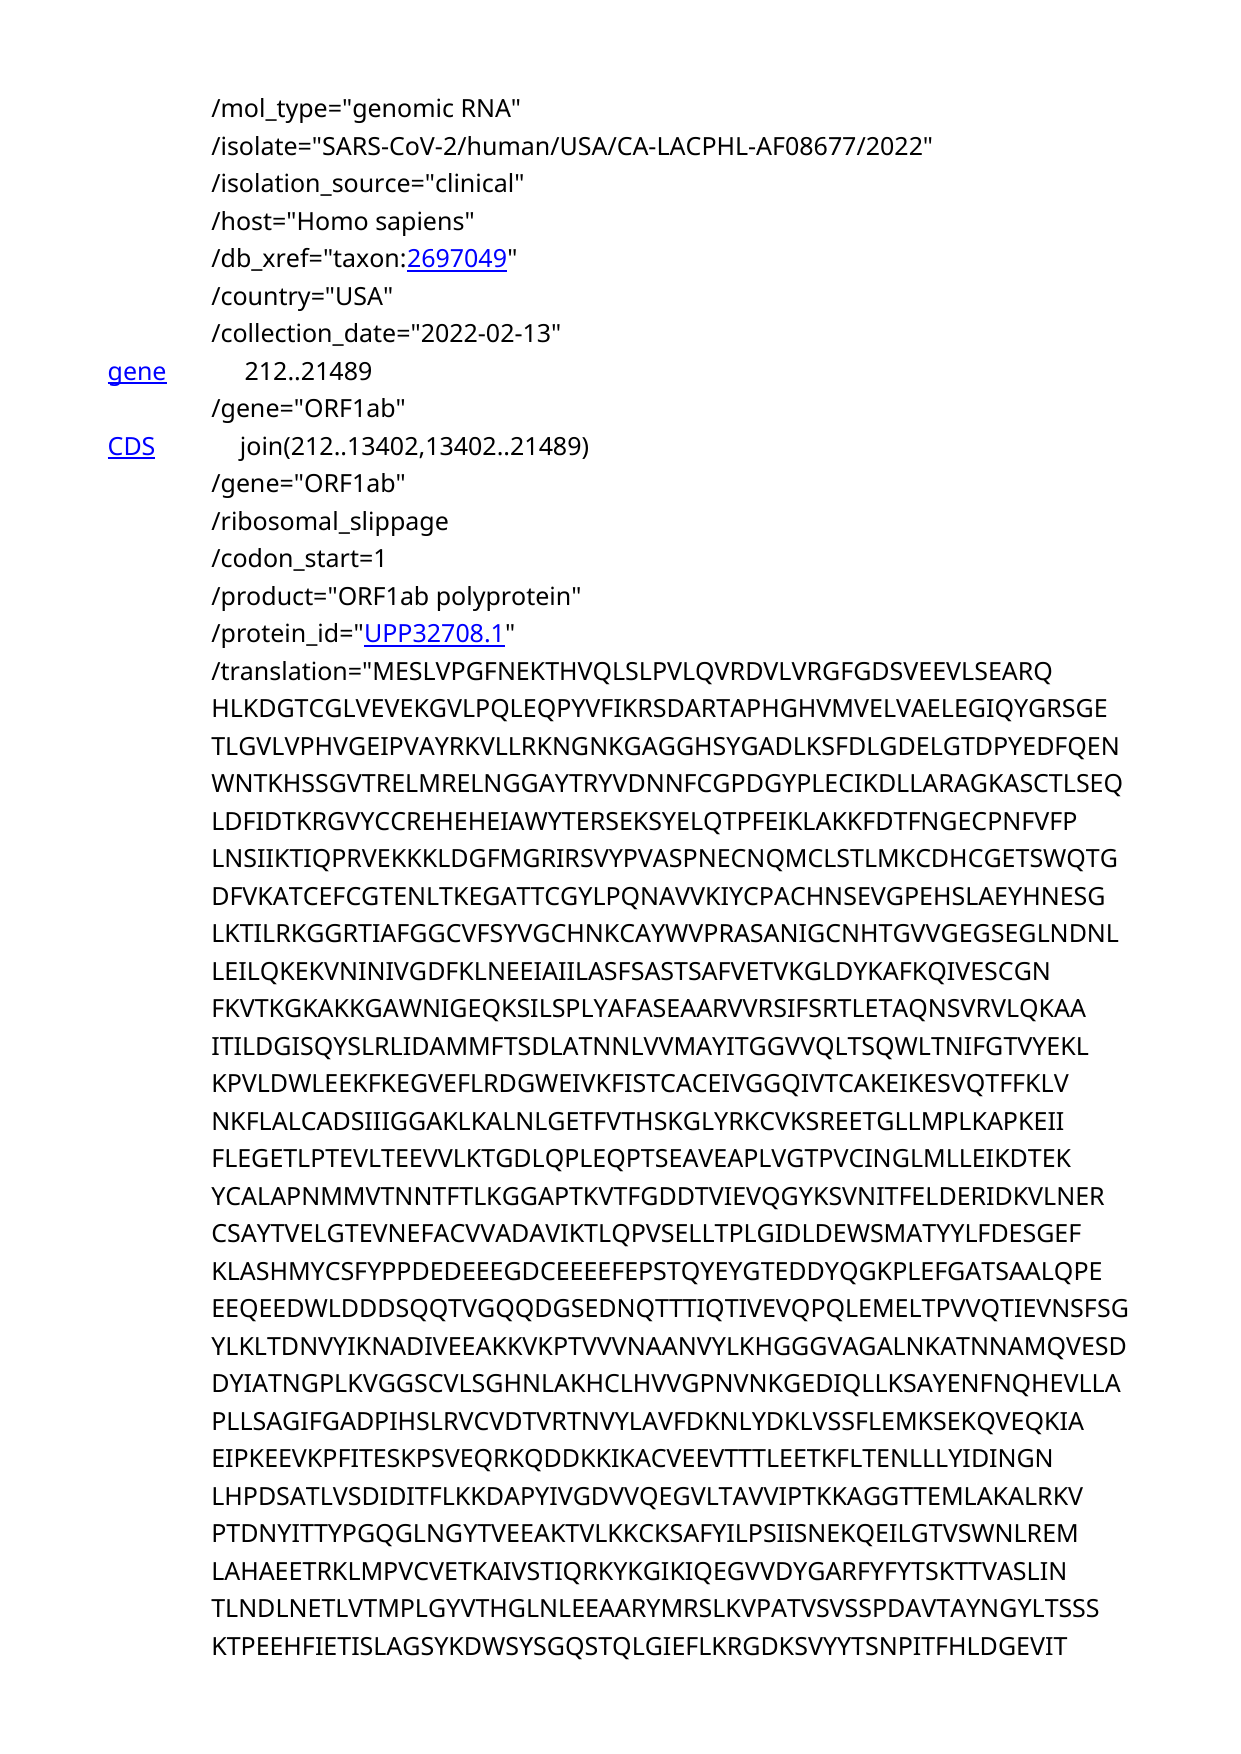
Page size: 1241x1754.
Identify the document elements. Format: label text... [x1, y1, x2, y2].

text /isolate="SARS-CoV-2/human/USA/CA-LACPHL-AF08677/2022" [75, 127, 1165, 164]
text HLKDGTCGLVEVEKGVLPQLEQPYVFIKRSDARTAPHGHVMVELVAELEGIQYGRSGE [75, 689, 1165, 727]
text /gene="ORF1ab" [75, 464, 1165, 502]
text /isolation_source="clinical" [75, 164, 1165, 202]
text /country="USA" [75, 277, 1165, 314]
text /protein_id="UPP32708.1" [75, 614, 1165, 652]
text LEILQKEKVNINIVGDFKLNEEIAIILASFSASTSAFVETVKGLDYKAFKQIVESCGN [75, 952, 1165, 989]
text CDS join(212..13402,13402..21489) [75, 427, 1165, 464]
text /host="Homo sapiens" [75, 202, 1165, 239]
text FLEGETLPTEVLTEEVVLKTGDLQPLEQPTSEAVEAPLVGTPVCINGLMLLEIKDTEK [75, 1139, 1165, 1177]
text gene 212..21489 [75, 352, 1165, 389]
text FKVTKGKAKKGAWNIGEQKSILSPLYAFASEAARVVRSIFSRTLETAQNSVRVLQKAA [75, 989, 1165, 1027]
text LKTILRKGGRTIAFGGCVFSYVGCHNKCAYWVPRASANIGCNHTGVVGEGSEGLNDNL [75, 914, 1165, 952]
text KPVLDWLEEKFKEGVEFLRDGWEIVKFISTCACEIVGGQIVTCAKEIKESVQTFFKLV [75, 1064, 1165, 1102]
text /ribosomal_slippage [75, 502, 1165, 539]
text /collection_date="2022-02-13" [75, 314, 1165, 352]
text EEQEEDWLDDDSQQTVGQQDGSEDNQTTTIQTIVEVQPQLEMELTPVVQTIEVNSFSG [75, 1289, 1165, 1327]
text /codon_start=1 [75, 539, 1165, 577]
text /db_xref="taxon:2697049" [75, 239, 1165, 277]
text EIPKEEVKPFITESKPSVEQRKQDDKKIKACVEEVTTTLEETKFLTENLLLYIDINGN [75, 1439, 1165, 1477]
text NKFLALCADSIIIGGAKLKALNLGETFVTHSKGLYRKCVKSREETGLLMPLKAPKEII [75, 1102, 1165, 1139]
text /product="ORF1ab polyprotein" [75, 577, 1165, 614]
text PTDNYITTYPGQGLNGYTVEEAKTVLKKCKSAFYILPSIISNEKQEILGTVSWNLREM [75, 1514, 1165, 1552]
text CSAYTVELGTEVNEFACVVADAVIKTLQPVSELLTPLGIDLDEWSMATYYLFDESGEF [75, 1214, 1165, 1252]
text LHPDSATLVSDIDITFLKKDAPYIVGDVVQEGVLTAVVIPTKKAGGTTEMLAKALRKV [75, 1477, 1165, 1514]
text LNSIIKTIQPRVEKKKLDGFMGRIRSVYPVASPNECNQMCLSTLMKCDHCGETSWQTG [75, 839, 1165, 877]
text DFVKATCEFCGTENLTKEGATTCGYLPQNAVVKIYCPACHNSEVGPEHSLAEYHNESG [75, 877, 1165, 914]
text YCALAPNMMVTNNTFTLKGGAPTKVTFGDDTVIEVQGYKSVNITFELDERIDKVLNER [75, 1177, 1165, 1214]
text LAHAEETRKLMPVCVETKAIVSTIQRKYKGIKIQEGVVDYGARFYFYTSKTTVASLIN [75, 1552, 1165, 1589]
text /translation="MESLVPGFNEKTHVQLSLPVLQVRDVLVRGFGDSVEEVLSEARQ [75, 652, 1165, 689]
text /mol_type="genomic RNA" [75, 89, 1165, 127]
text PLLSAGIFGADPIHSLRVCVDTVRTNVYLAVFDKNLYDKLVSSFLEMKSEKQVEQKIA [75, 1402, 1165, 1439]
text YLKLTDNVYIKNADIVEEAKKVKPTVVVNAANVYLKHGGGVAGALNKATNNAMQVESD [75, 1327, 1165, 1364]
text DYIATNGPLKVGGSCVLSGHNLAKHCLHVVGPNVNKGEDIQLLKSAYENFNQHEVLLA [75, 1364, 1165, 1402]
text /gene="ORF1ab" [75, 389, 1165, 427]
text KTPEEHFIETISLAGSYKDWSYSGQSTQLGIEFLKRGDKSVYYTSNPITFHLDGEVIT [75, 1627, 1165, 1664]
text TLNDLNETLVTMPLGYVTHGLNLEEAARYMRSLKVPATVSVSSPDAVTAYNGYLTSSS [75, 1589, 1165, 1627]
text TLGVLVPHVGEIPVAYRKVLLRKNGNKGAGGHSYGADLKSFDLGDELGTDPYEDFQEN [75, 727, 1165, 764]
text LDFIDTKRGVYCCREHEHEIAWYTERSEKSYELQTPFEIKLAKKFDTFNGECPNFVFP [75, 802, 1165, 839]
text ITILDGISQYSLRLIDAMMFTSDLATNNLVVMAYITGGVVQLTSQWLTNIFGTVYEKL [75, 1027, 1165, 1064]
text KLASHMYCSFYPPDEDEEEGDCEEEEFEPSTQYEYGTEDDYQGKPLEFGATSAALQPE [75, 1252, 1165, 1289]
text WNTKHSSGVTRELMRELNGGAYTRYVDNNFCGPDGYPLECIKDLLARAGKASCTLSEQ [75, 764, 1165, 802]
